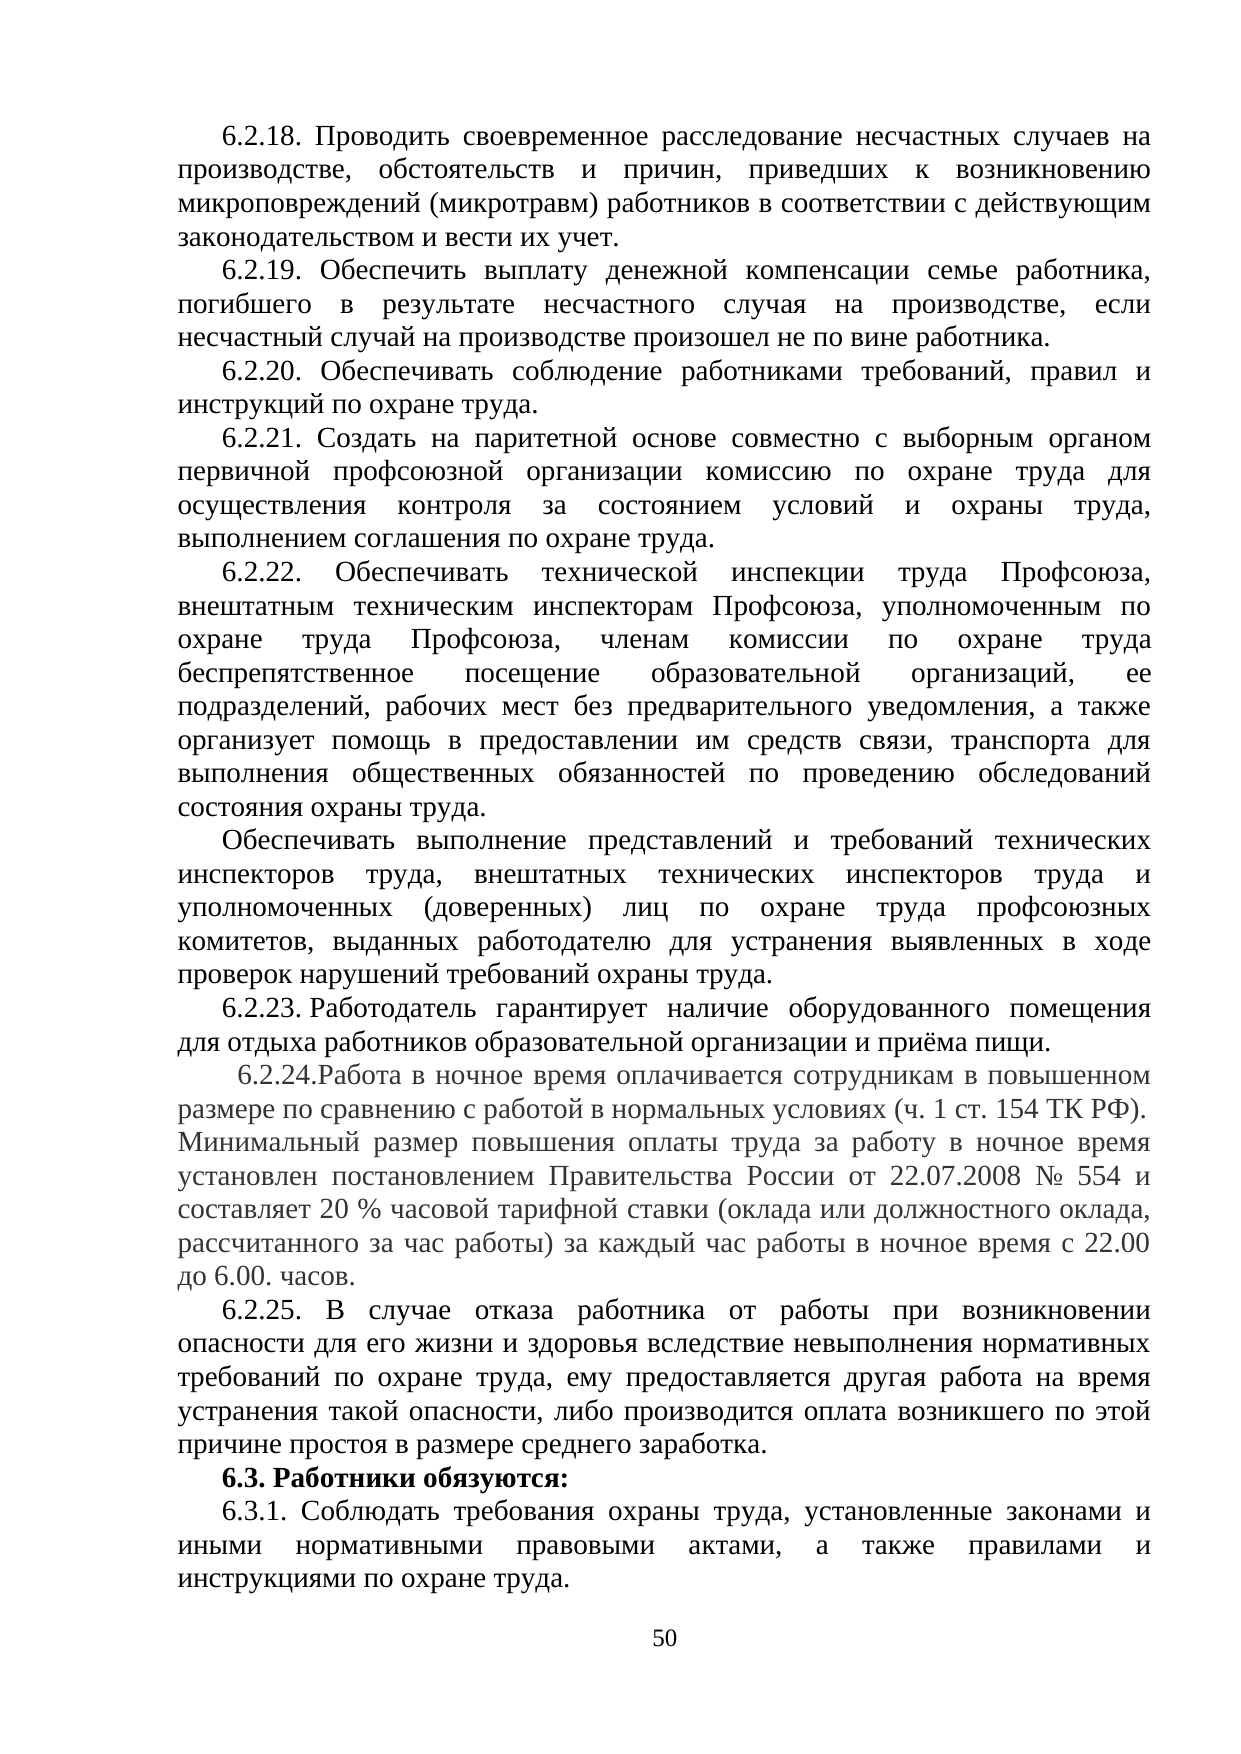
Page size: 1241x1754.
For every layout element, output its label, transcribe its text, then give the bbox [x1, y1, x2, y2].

text Обеспечивать выполнение представлений и требований технических инспекторов труда, внештатных технических инспекторов труда и уполномоченных (доверенных) лиц по охране труда профсоюзных комитетов, выданных работодателю для устранения выявленных в ходе проверок нарушений требований охраны труда. [177, 822, 1152, 990]
text 6.2.23. Работодатель гарантирует наличие оборудованного помещения для отдыха работников образовательной организации и приёма пищи. [177, 990, 1152, 1057]
text 6.2.19. Обеспечить выплату денежной компенсации семье работника, погибшего в результате несчастного случая на производстве, если несчастный случай на производстве произошел не по вине работника. [177, 252, 1152, 353]
text 6.2.21. Создать на паритетной основе совместно с выборным органом первичной профсоюзной организации комиссию по охране труда для осуществления контроля за состоянием условий и охраны труда, выполнением соглашения по охране труда. [177, 420, 1152, 554]
text 6.2.18. Проводить своевременное расследование несчастных случаев на производстве, обстоятельств и причин, приведших к возникновению микроповреждений (микротравм) работников в соответствии с действующим законодательством и вести их учет. [177, 118, 1152, 252]
text 6.2.22. Обеспечивать технической инспекции труда Профсоюза, внештатным техническим инспекторам Профсоюза, уполномоченным по охране труда Профсоюза, членам комиссии по охране труда беспрепятственное посещение образовательной организаций, ее подразделений, рабочих мест без предварительного уведомления, а также организует помощь в предоставлении им средств связи, транспорта для выполнения общественных обязанностей по проведению обследований состояния охраны труда. [177, 554, 1152, 822]
text 6.2.25. В случае отказа работника от работы при возникновении опасности для его жизни и здоровья вследствие невыполнения нормативных требований по охране труда, ему предоставляется другая работа на время устранения такой опасности, либо производится оплата возникшего по этой причине простоя в размере среднего заработка. [177, 1292, 1152, 1460]
text Минимальный размер повышения оплаты труда за работу в ночное время установлен постановлением Правительства России от 22.07.2008 № 554 и составляет 20 % часовой тарифной ставки (оклада или должностного оклада, рассчитанного за час работы) за каждый час работы в ночное время с 22.00 до 6.00. часов. [177, 1124, 1152, 1292]
text 6.2.24.Работа в ночное время оплачивается сотрудникам в повышенном размере по сравнению с работой в нормальных условиях (ч. 1 ст. 154 ТК РФ). [177, 1057, 1152, 1124]
text 6.3. Работники обязуются: [177, 1460, 1152, 1493]
text 6.2.20. Обеспечивать соблюдение работниками требований, правил и инструкций по охране труда. [177, 353, 1152, 420]
text 6.3.1. Соблюдать требования охраны труда, установленные законами и иными нормативными правовыми актами, а также правилами и инструкциями по охране труда. [177, 1493, 1152, 1594]
